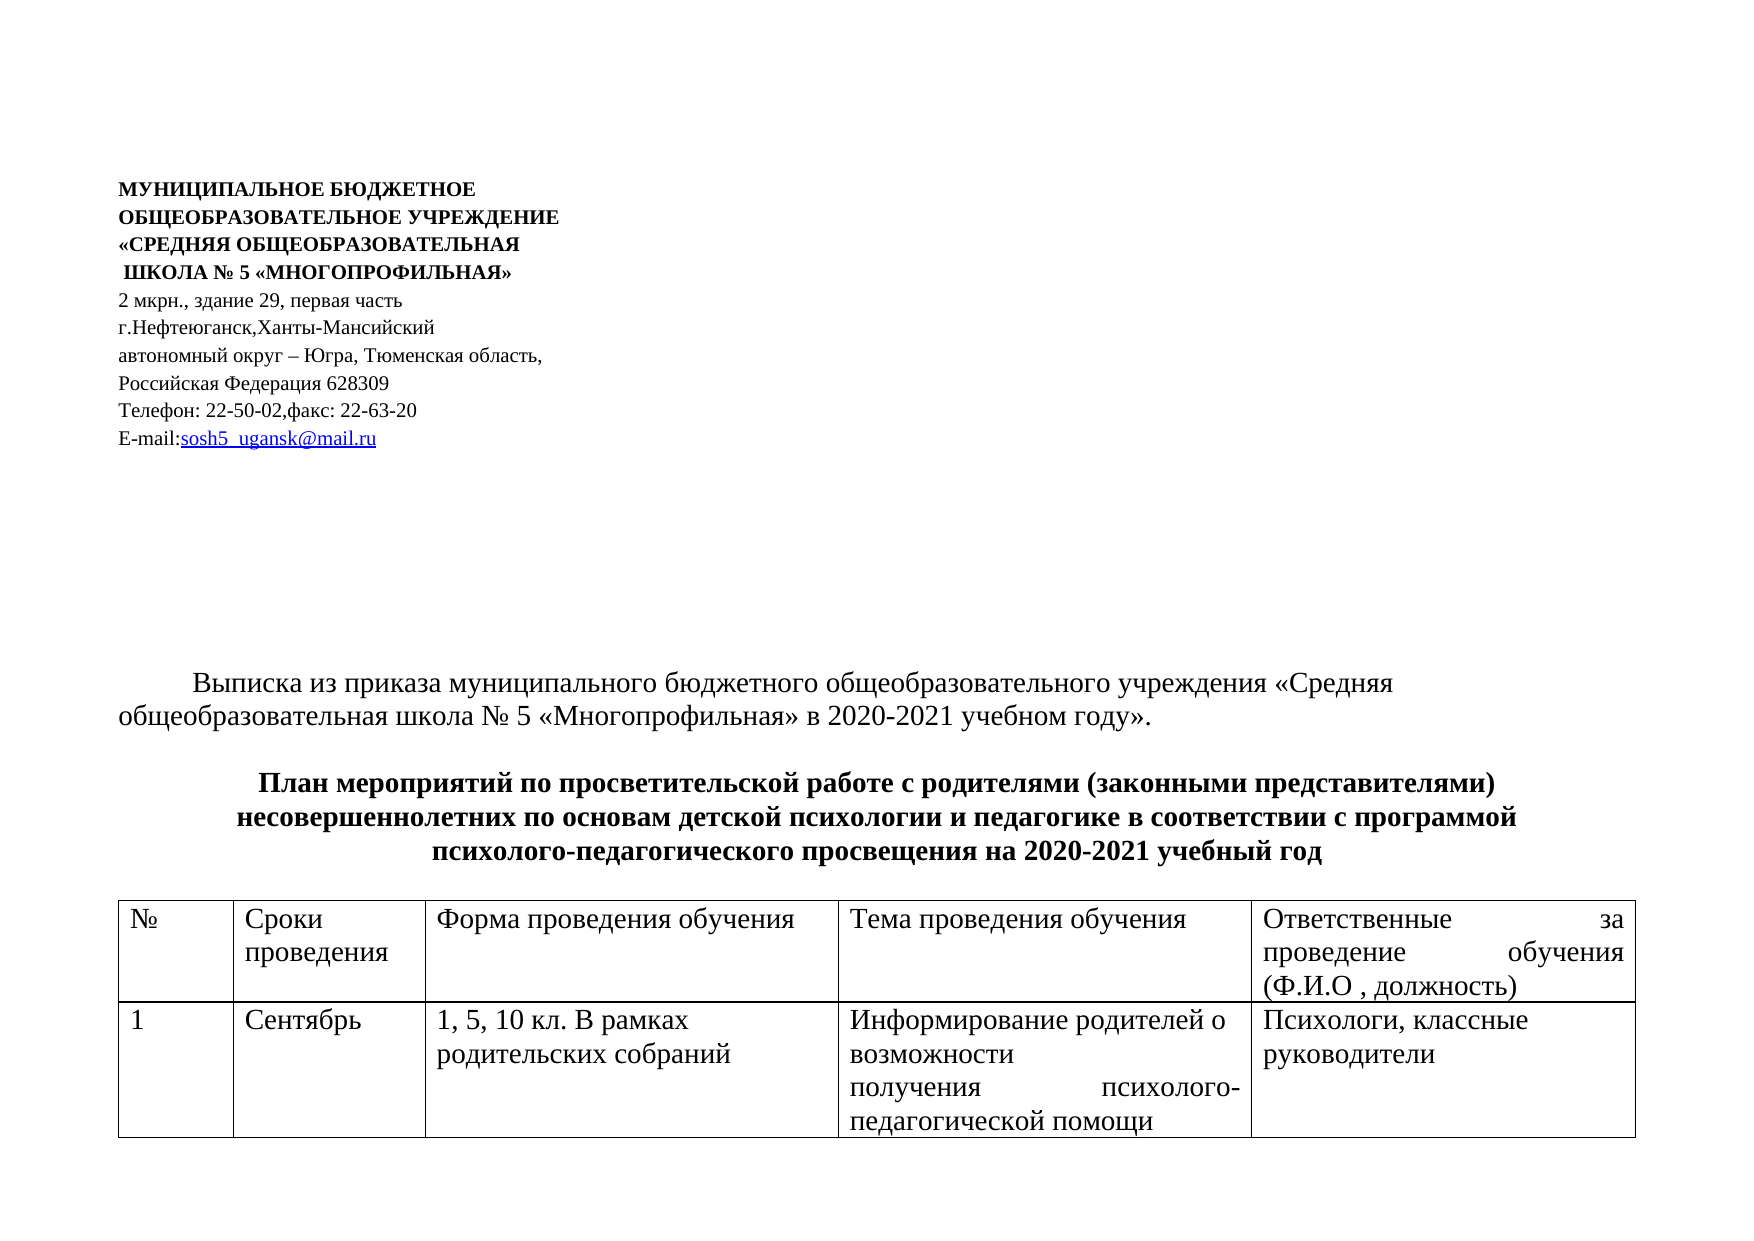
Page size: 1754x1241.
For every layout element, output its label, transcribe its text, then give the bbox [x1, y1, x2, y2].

text 2 мкрн., здание 29, первая часть [118, 288, 1636, 312]
table_cell Психологи, классные руководители [1252, 1003, 1635, 1137]
table_header Форма проведения обучения [426, 901, 838, 1001]
table_header Ответственные за проведение обучения (Ф.И.О , должность) [1252, 901, 1635, 1001]
table_cell 1 [119, 1003, 233, 1137]
text несовершеннолетних по основам детской психологии и педагогике в соответствии с программой [118, 799, 1636, 833]
text Телефон: 22-50-02,факс: 22-63-20 [118, 398, 1636, 422]
table_header № [119, 901, 233, 1001]
text г.Нефтеюганск,Ханты-Мансийский [118, 315, 1636, 339]
text Выписка из приказа муниципального бюджетного общеобразовательного учреждения «Средняя общеобразовательная школа № 5 «Многопрофильная» в 2020-2021 учебном году». [118, 665, 1636, 732]
text План мероприятий по просветительской работе с родителями (законными представителями) [118, 766, 1636, 799]
table_cell 1, 5, 10 кл. В рамках родительских собраний [426, 1003, 838, 1137]
table_cell Информирование родителей о возможности получения психолого-педагогической помощи [839, 1003, 1251, 1137]
text МУНИЦИПАЛЬНОЕ БЮДЖЕТНОЕ [118, 177, 1636, 201]
text психолого-педагогического просвещения на 2020-2021 учебный год [118, 833, 1636, 866]
text автономный округ – Югра, Тюменская область, [118, 343, 1636, 367]
text ОБЩЕОБРАЗОВАТЕЛЬНОЕ УЧРЕЖДЕНИЕ [118, 205, 1636, 229]
table_header Тема проведения обучения [839, 901, 1251, 1001]
table_header Сроки проведения [234, 901, 425, 1001]
text Российская Федерация 628309 [118, 370, 1636, 394]
text ШКОЛА № 5 «МНОГОПРОФИЛЬНАЯ» [118, 260, 1636, 284]
table_cell Сентябрь [234, 1003, 425, 1137]
text «СРЕДНЯЯ ОБЩЕОБРАЗОВАТЕЛЬНАЯ [118, 232, 1636, 256]
text E-mail:sosh5_ugansk@mail.ru [118, 426, 1636, 450]
